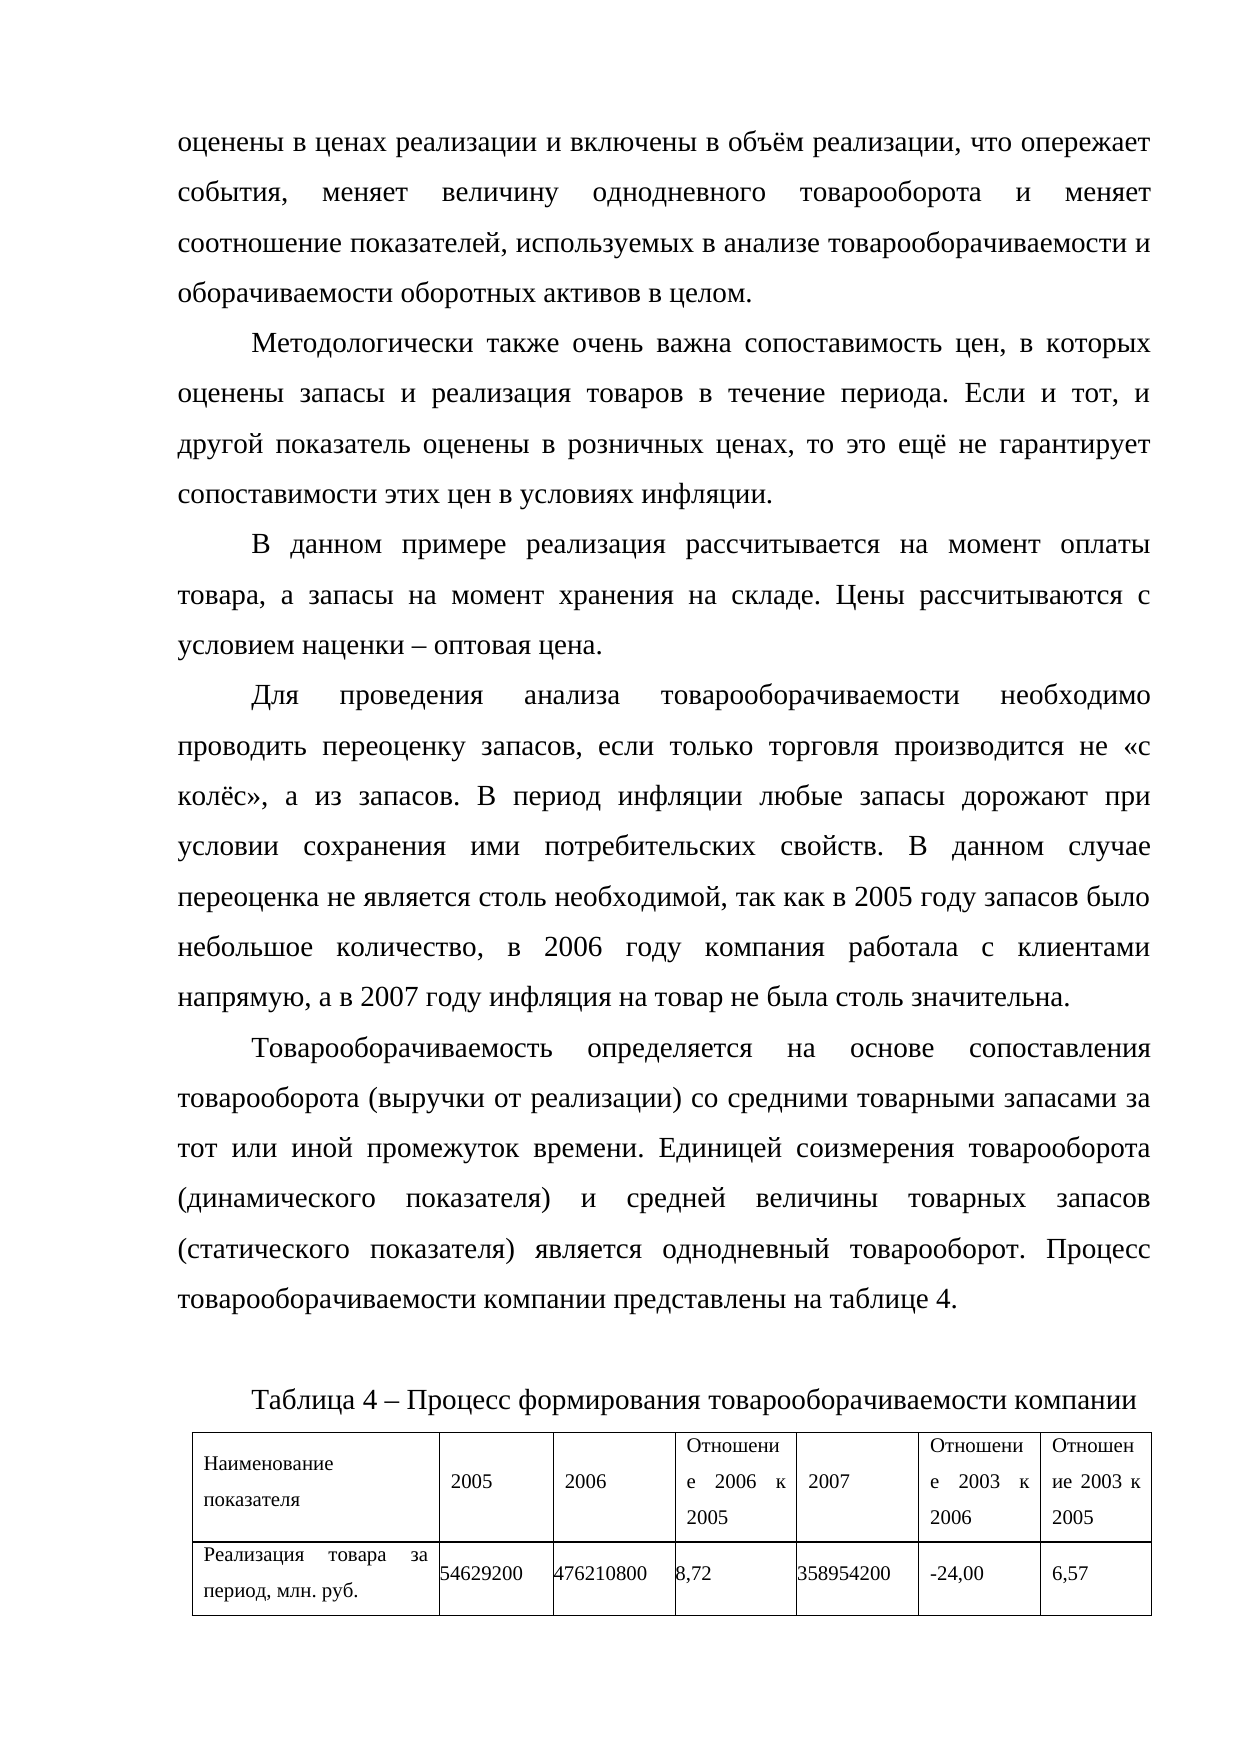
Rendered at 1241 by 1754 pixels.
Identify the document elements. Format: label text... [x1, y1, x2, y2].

text Таблица 4 – Процесс формирования товарооборачиваемости компании [177, 1382, 1152, 1415]
table_cell 6,57 [1041, 1543, 1151, 1614]
table_cell 476210800 [554, 1543, 675, 1614]
text Для проведения анализа товарооборачиваемости необходимо проводить переоценку запасов, если только торговля производится не «с колёс», а из запасов. В период инфляции любые запасы дорожают при условии сохранения ими потребительских свойств. В данном случае переоценка не является столь необходимой, так как в 2005 году запасов было небольшое количество, в 2006 году компания работала с клиентами напрямую, а в 2007 году инфляция на товар не была столь значительна. [177, 677, 1152, 1013]
table_cell 54629200 [440, 1543, 553, 1614]
table_header Отношение 2003 к 2006 [919, 1433, 1040, 1541]
table_header 2005 [440, 1433, 553, 1541]
table_header 2006 [554, 1433, 675, 1541]
text В данном примере реализация рассчитывается на момент оплаты товара, а запасы на момент хранения на складе. Цены рассчитываются с условием наценки – оптовая цена. [177, 527, 1152, 661]
text Методологически также очень важна сопоставимость цен, в которых оценены запасы и реализация товаров в течение периода. Если и тот, и другой показатель оценены в розничных ценах, то это ещё не гарантирует сопоставимости этих цен в условиях инфляции. [177, 325, 1152, 510]
table_header Наименование показателя [193, 1433, 439, 1541]
table_header 2007 [797, 1433, 918, 1541]
table_header Отношение 2003 к 2005 [1041, 1433, 1151, 1541]
table_cell Реализация товара за период, млн. руб. [193, 1543, 439, 1614]
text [177, 124, 1152, 308]
table_cell -24,00 [919, 1543, 1040, 1614]
table_cell 8,72 [676, 1543, 796, 1614]
text Товарооборачиваемость определяется на основе сопоставления товарооборота (выручки от реализации) со средними товарными запасами за тот или иной промежуток времени. Единицей соизмерения товарооборота (динамического показателя) и средней величины товарных запасов (статического показателя) является однодневный товарооборот. Процесс товарооборачиваемости компании представлены на таблице 4. [177, 1030, 1152, 1315]
table_header Отношение 2006 к 2005 [676, 1433, 796, 1541]
table_cell 358954200 [797, 1543, 918, 1614]
